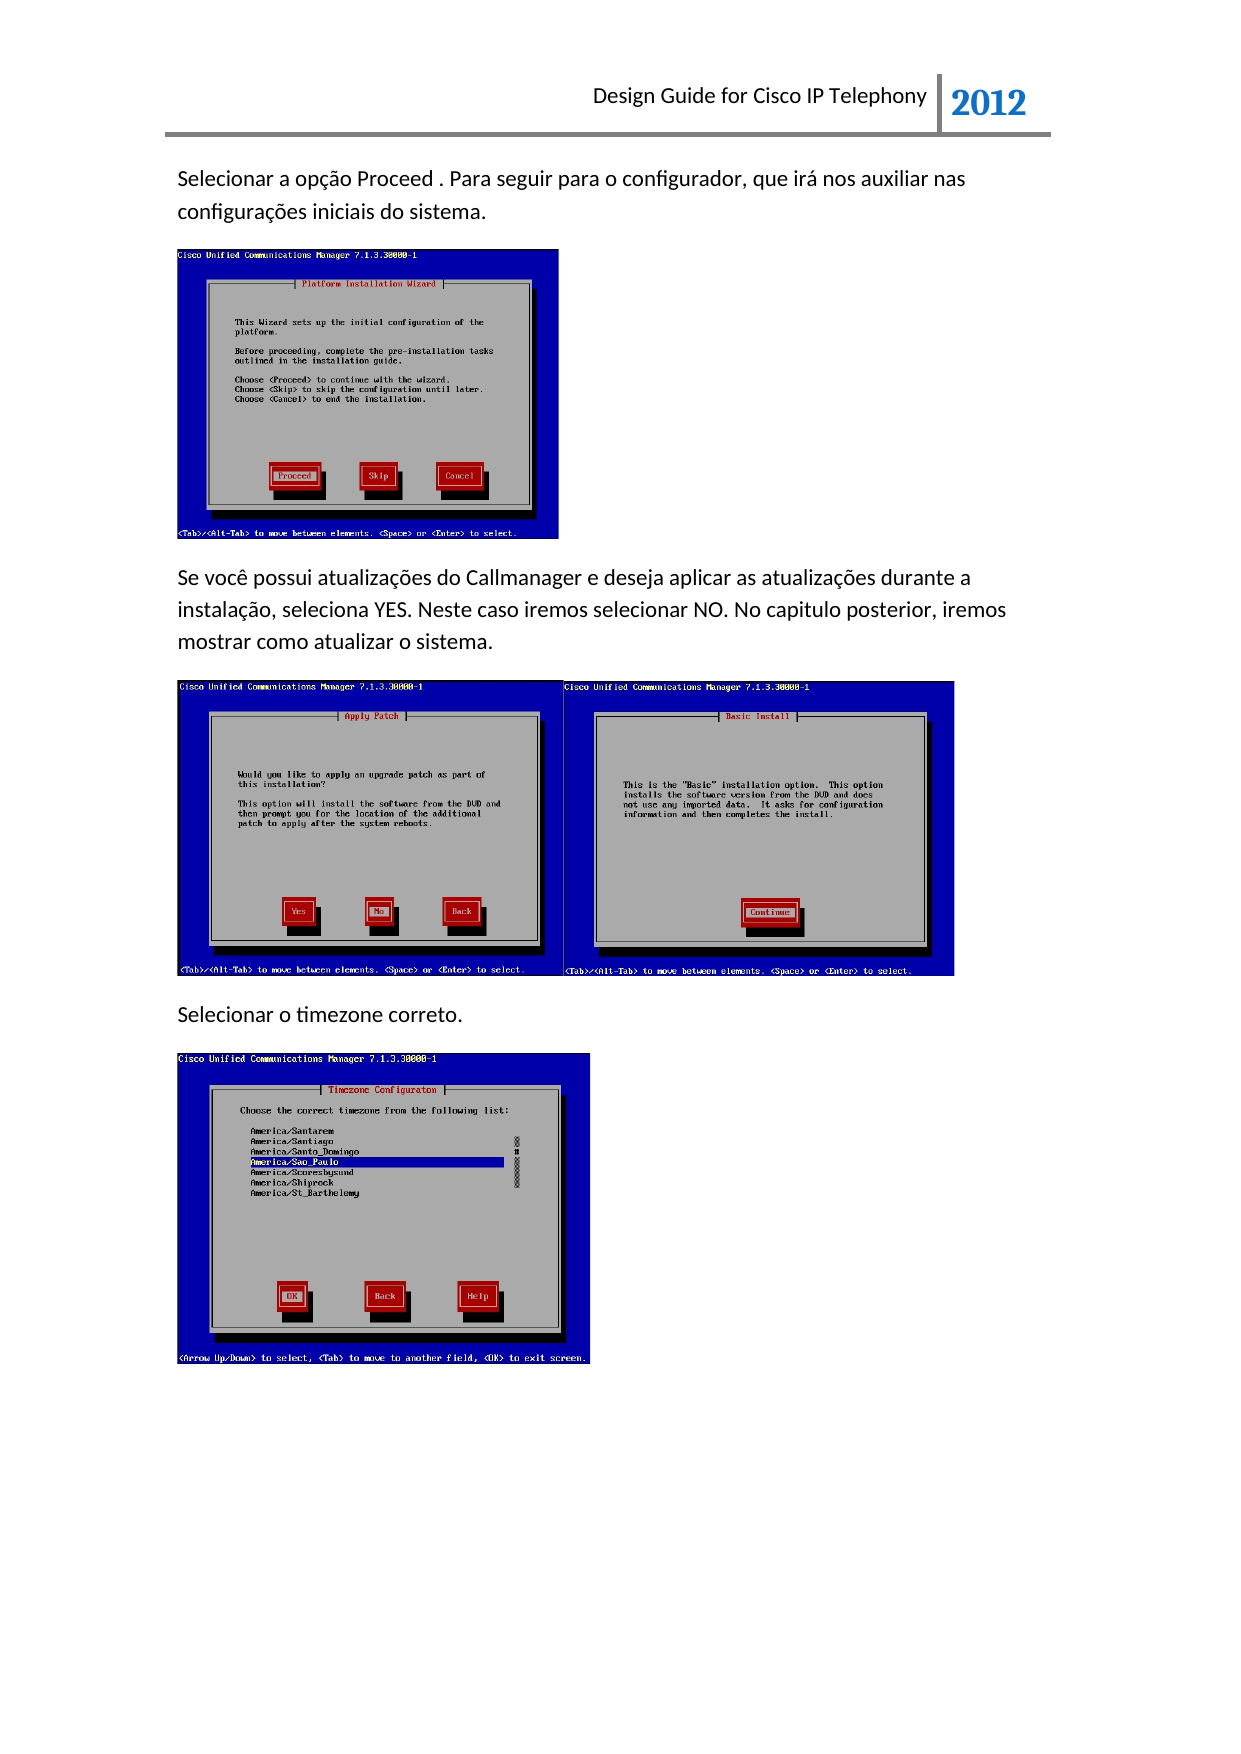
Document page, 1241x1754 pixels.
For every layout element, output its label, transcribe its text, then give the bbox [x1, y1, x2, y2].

text Selecionar a opção Proceed . Para seguir para o configurador, que irá nos auxiliar nas configurações iniciais do sistema. [177, 164, 1063, 225]
picture [177, 680, 955, 976]
picture [177, 249, 559, 539]
picture [177, 1053, 591, 1364]
text Selecionar o timezone correto. [177, 1000, 1063, 1028]
text Se você possui atualizações do Callmanager e deseja aplicar as atualizações durante a instalação, seleciona YES. Neste caso iremos selecionar NO. No capitulo posterior, iremos mostrar como atualizar o sistema. [177, 563, 1063, 656]
